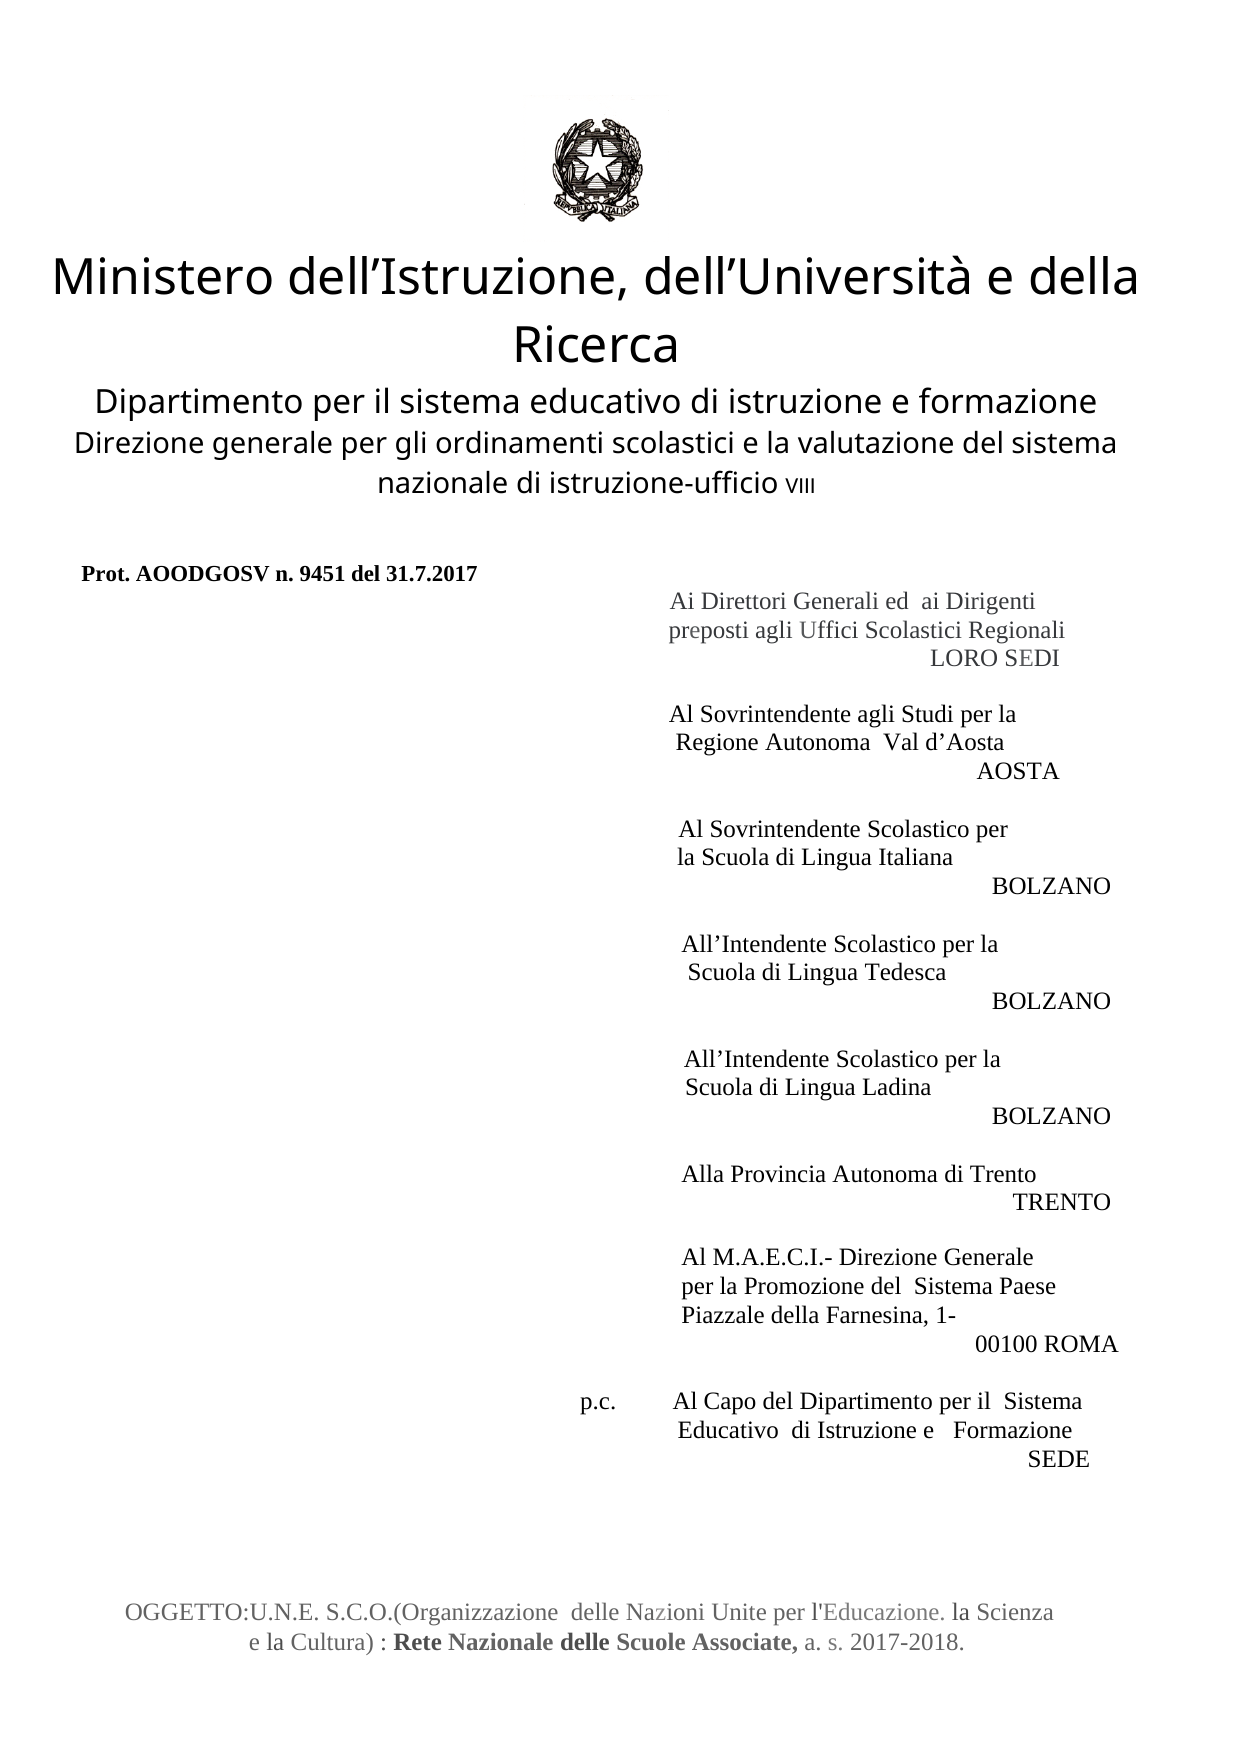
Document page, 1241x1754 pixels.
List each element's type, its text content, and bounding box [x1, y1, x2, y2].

text Direzione generale per gli ordinamenti scolastici e la valutazione del sistema nazionale di istruzione-ufficio VIII [22, 423, 1170, 502]
text Scuola di Lingua Tedesca [81, 957, 1111, 986]
text AOSTA [81, 756, 1111, 785]
text Ministero dell’Istruzione, dell’Università e della Ricerca [22, 241, 1170, 377]
text Regione Autonoma Val d’Aosta [81, 727, 1111, 756]
text Al M.A.E.C.I.- Direzione Generale [81, 1242, 1111, 1271]
text 00100 ROMA [81, 1329, 1126, 1357]
text TRENTO [81, 1187, 1111, 1216]
text BOLZANO [81, 986, 1111, 1015]
text la Scuola di Lingua Italiana [81, 842, 1111, 871]
text Dipartimento per il sistema educativo di istruzione e formazione [22, 377, 1170, 423]
text SEDE [302, 1444, 1126, 1472]
text BOLZANO [81, 1101, 1111, 1130]
text preposti agli Uffici Scolastici Regionali [622, 615, 1111, 643]
text Piazzale della Farnesina, 1- [81, 1300, 1111, 1329]
text Educativo di Istruzione e Formazione [302, 1415, 1126, 1444]
text Scuola di Lingua Ladina [155, 1072, 1111, 1101]
text BOLZANO [81, 871, 1111, 900]
text Al Sovrintendente agli Studi per la [81, 699, 1111, 727]
text p.c. Al Capo del Dipartimento per il Sistema [155, 1386, 1141, 1415]
picture [523, 95, 669, 242]
text All’Intendente Scolastico per la [81, 929, 1111, 957]
text All’Intendente Scolastico per la [155, 1044, 1111, 1072]
text LORO SEDI [622, 643, 1111, 672]
text per la Promozione del Sistema Paese [81, 1271, 1111, 1300]
text OGGETTO:U.N.E. S.C.O.(Organizzazione delle Nazioni Unite per l'Educazione. la Scienza e la Cultura) : Rete Nazionale delle Scuole Associate, a. s. 2017-2018. [124, 1597, 1064, 1656]
text Alla Provincia Autonoma di Trento [81, 1159, 1111, 1187]
text Al Sovrintendente Scolastico per [81, 814, 1111, 842]
text Prot. AOODGOSV n. 9451 del 31.7.2017 Ai Direttori Generali ed ai Dirigenti [81, 560, 1111, 615]
